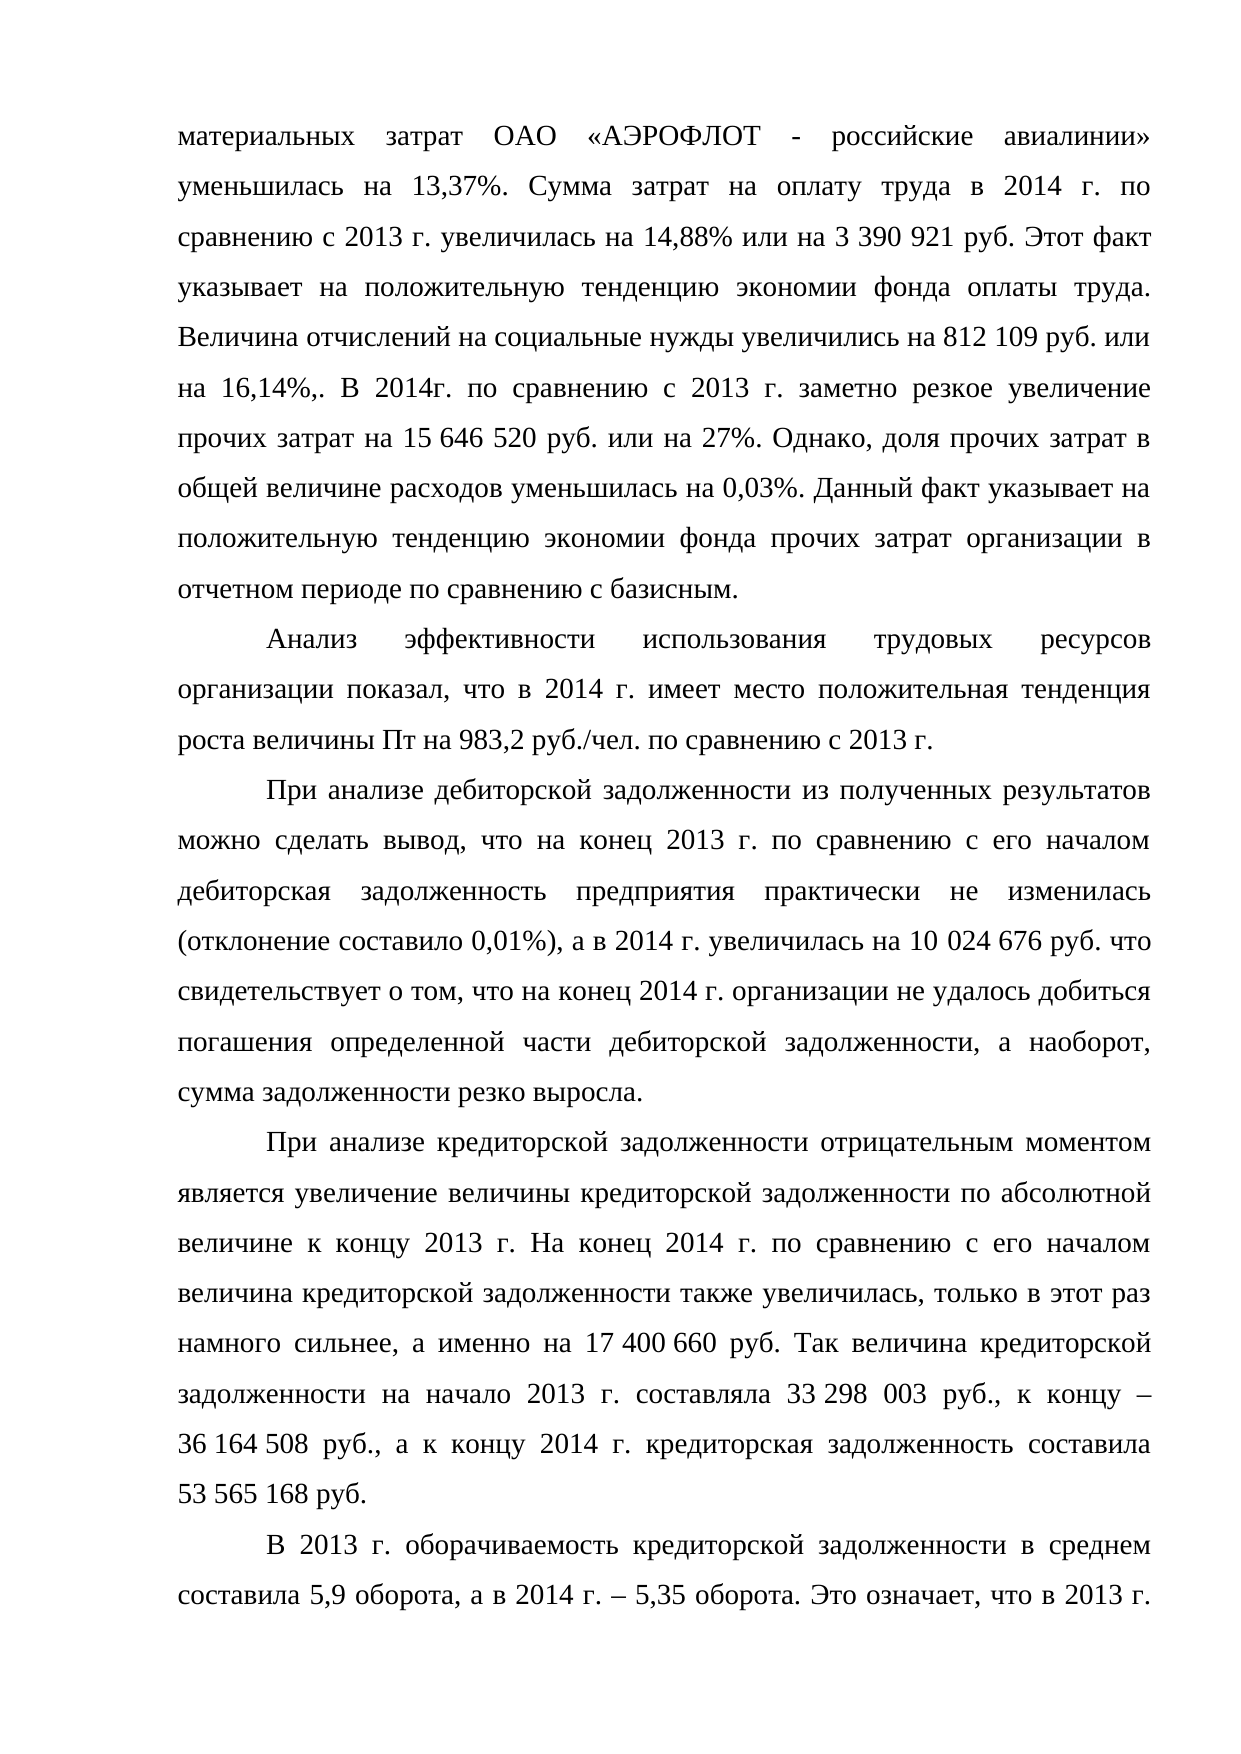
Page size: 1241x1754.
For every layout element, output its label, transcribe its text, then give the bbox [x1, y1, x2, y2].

text При анализе дебиторской задолженности из полученных результатов можно сделать вывод, что на конец 2013 г. по сравнению с его началом дебиторская задолженность предприятия практически не изменилась (отклонение составило 0,01%), а в 2014 г. увеличилась на 10 024 676 руб. что свидетельствует о том, что на конец 2014 г. организации не удалось добиться погашения определенной части дебиторской задолженности, а наоборот, сумма задолженности резко выросла. [177, 772, 1152, 1108]
text Анализ эффективности использования трудовых ресурсов организации показал, что в 2014 г. имеет место положительная тенденция роста величины Пт на 983,2 руб./чел. по сравнению с 2013 г. [177, 621, 1152, 755]
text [177, 1527, 1152, 1611]
text При анализе кредиторской задолженности отрицательным моментом является увеличение величины кредиторской задолженности по абсолютной величине к концу 2013 г. На конец 2014 г. по сравнению с его началом величина кредиторской задолженности также увеличилась, только в этот раз намного сильнее, а именно на 17 400 660 руб. Так величина кредиторской задолженности на начало 2013 г. составляла 33 298 003 руб., к концу – 36 164 508 руб., а к концу 2014 г. кредиторская задолженность составила 53 565 168 руб. [177, 1124, 1152, 1510]
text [177, 118, 1152, 604]
